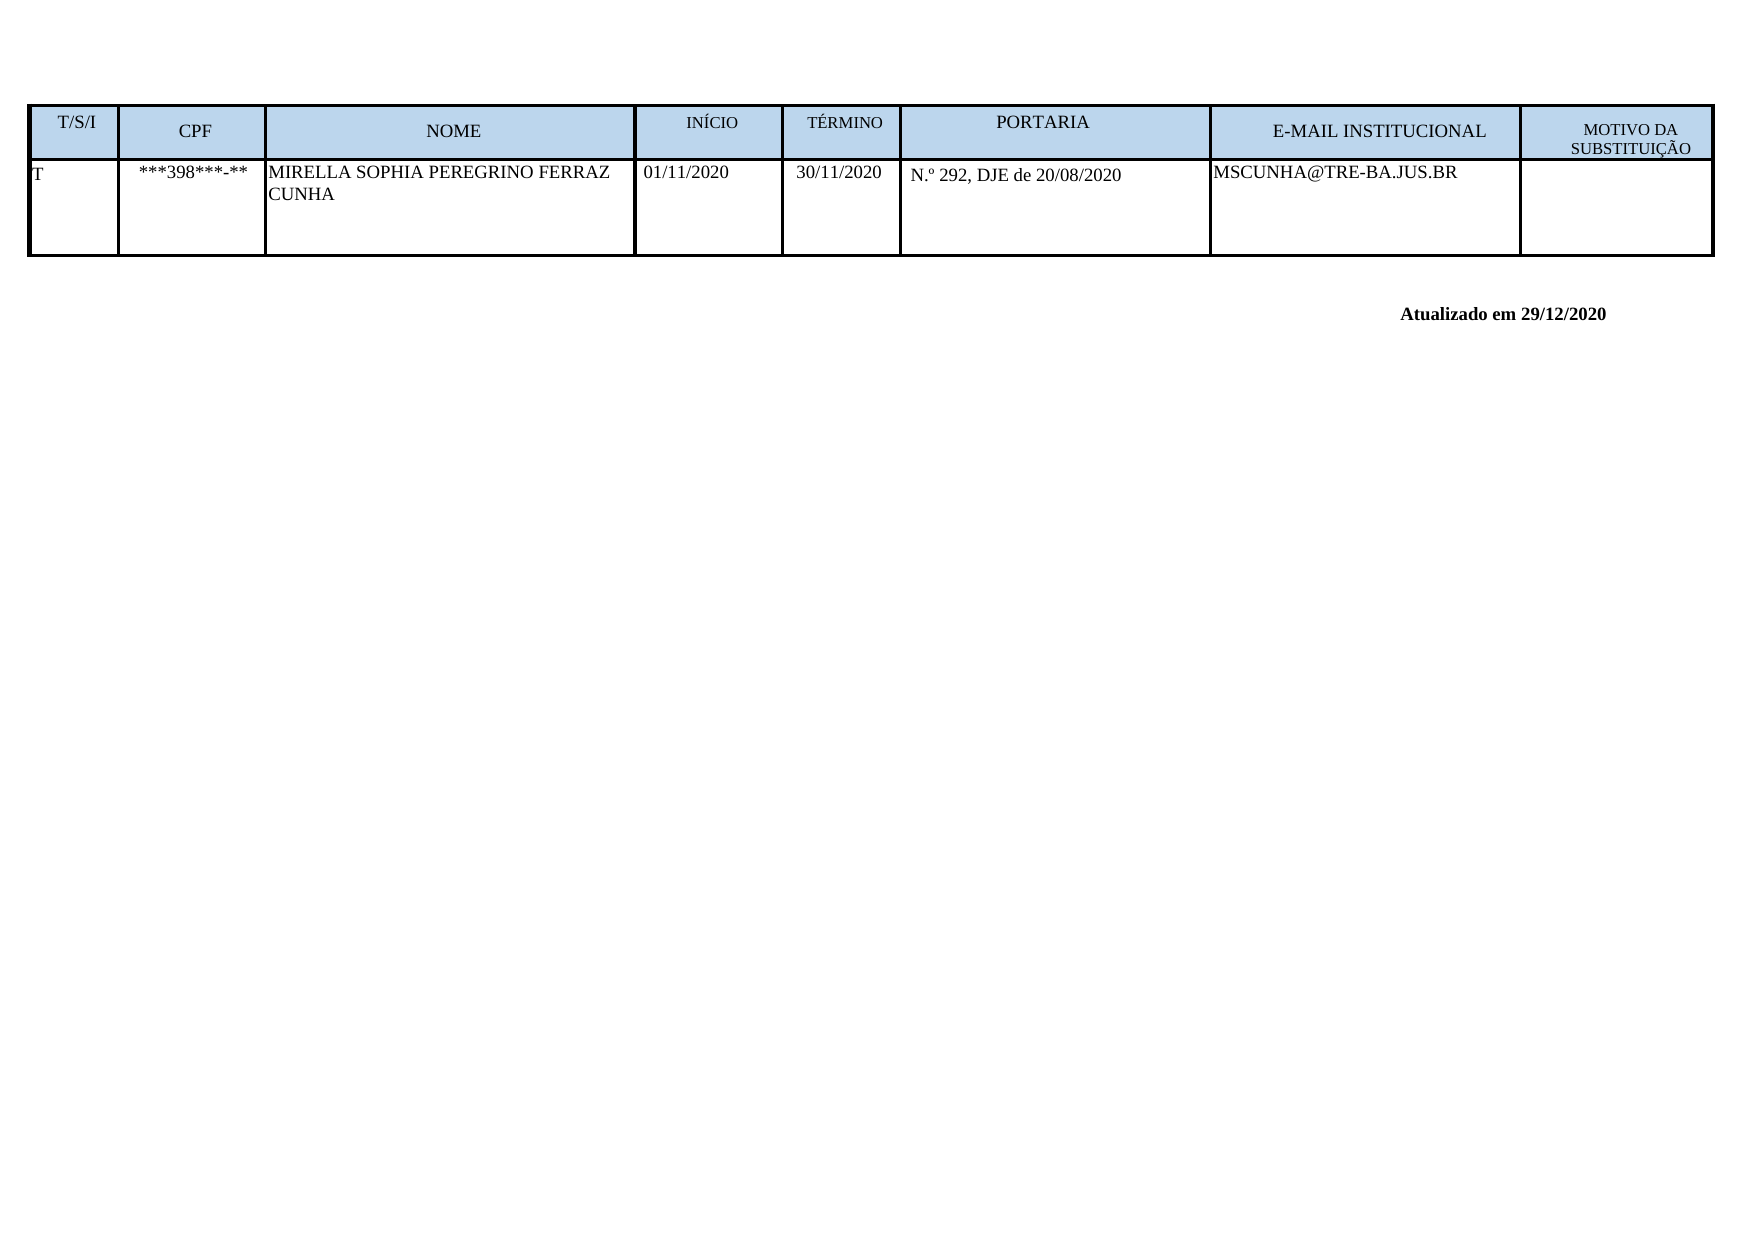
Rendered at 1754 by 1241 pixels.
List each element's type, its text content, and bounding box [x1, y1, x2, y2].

table_cell T/S/I [32, 107, 117, 158]
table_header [1522, 107, 1711, 158]
table_header CPF [120, 107, 264, 158]
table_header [1212, 107, 1519, 158]
table_cell MIRELLA SOPHIA PEREGRINO FERRAZ CUNHA [267, 161, 633, 254]
table_cell [1522, 161, 1711, 254]
table_header NOME [267, 107, 633, 158]
table_cell N.º 292, DJE de 20/08/2020 [902, 161, 1209, 254]
table_cell 30/11/2020 [784, 161, 899, 254]
table_cell T [32, 161, 117, 254]
table_cell PORTARIA [902, 107, 1209, 158]
table_cell TÉRMINO [784, 107, 899, 158]
table_cell INÍCIO [637, 107, 781, 158]
table_cell 01/11/2020 [637, 161, 781, 254]
text Atualizado em 29/12/2020 [148, 303, 1606, 324]
table_cell MSCUNHA@TRE-BA.JUS.BR [1212, 161, 1519, 254]
table_cell ***398***-** [120, 161, 264, 254]
